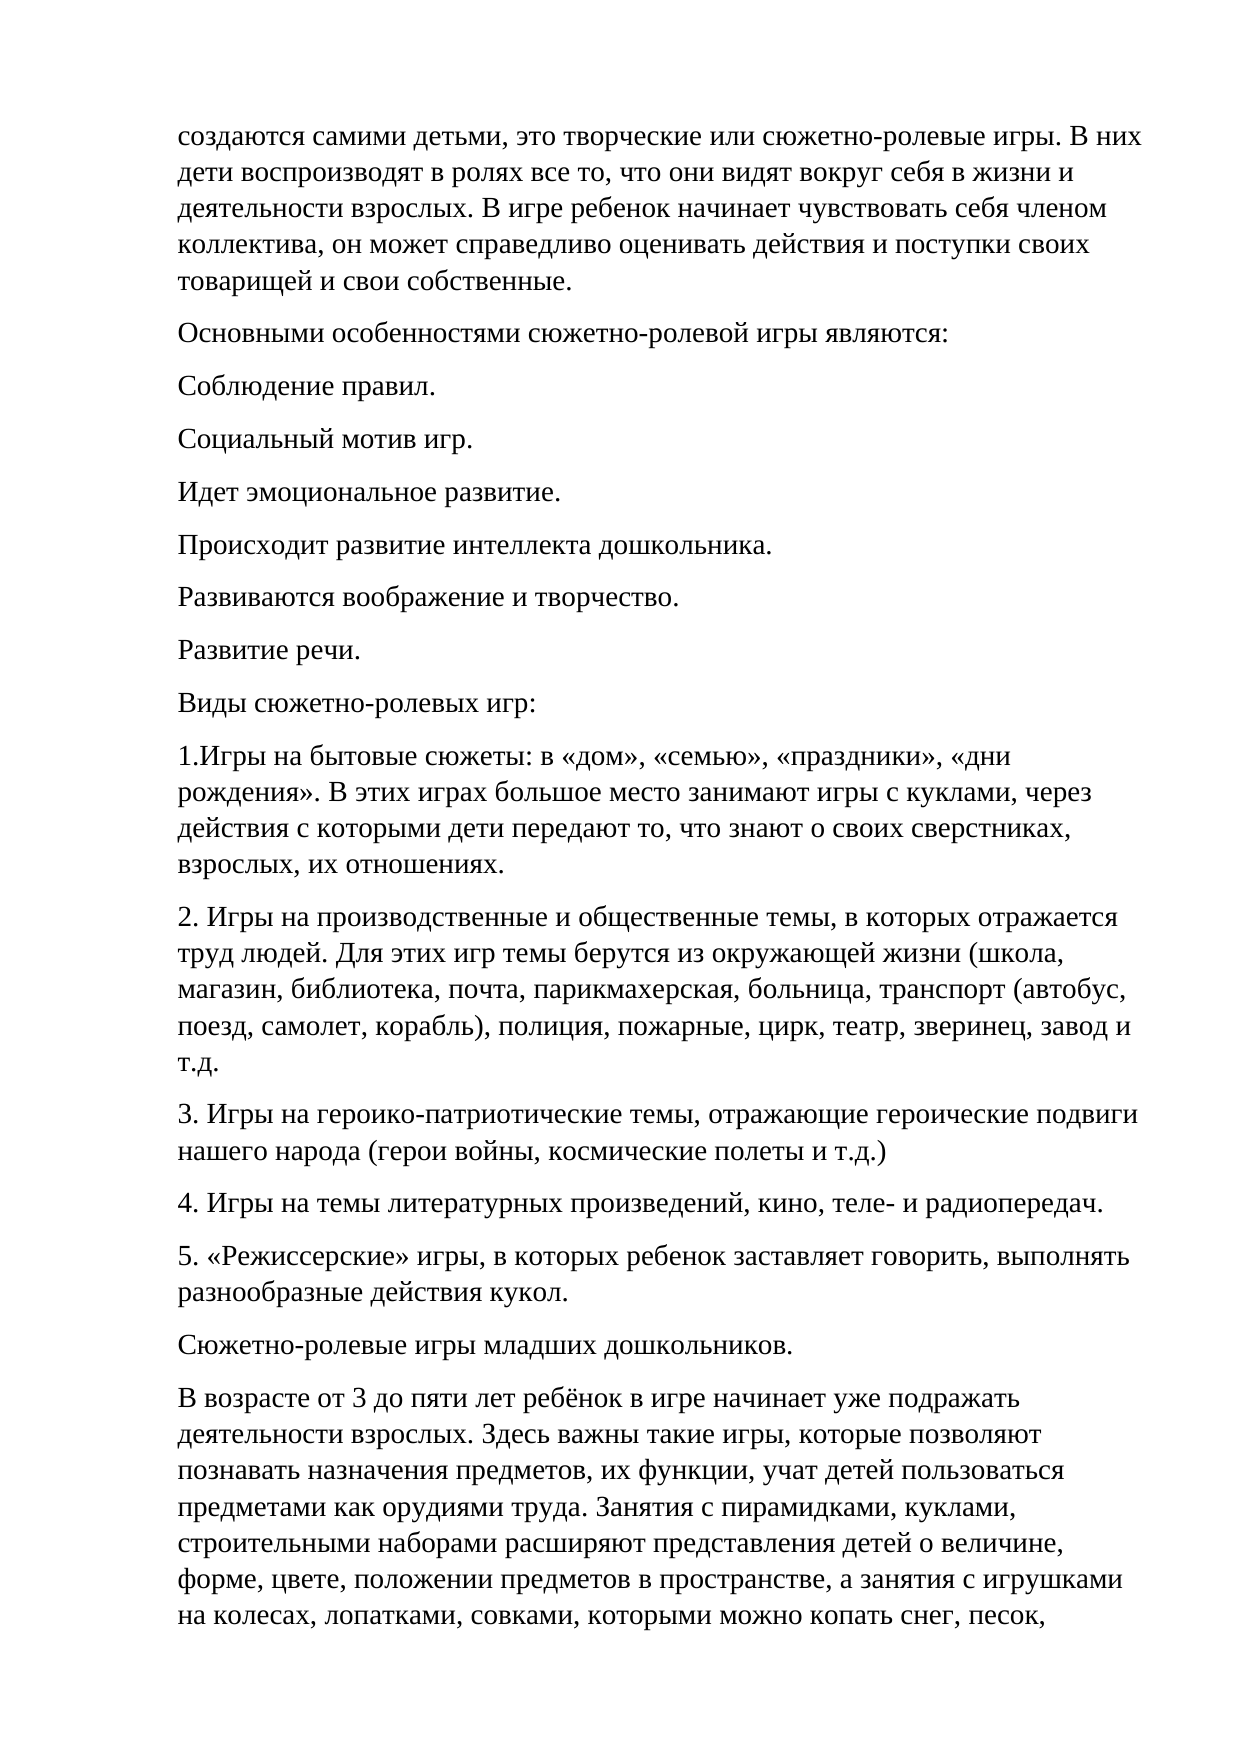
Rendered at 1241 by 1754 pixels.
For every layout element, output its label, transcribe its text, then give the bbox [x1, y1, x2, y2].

text 3. Игры на героико-патриотические темы, отражающие героические подвиги нашего народа (герои войны, космические полеты и т.д.) [177, 1097, 1152, 1166]
text 4. Игры на темы литературных произведений, кино, теле- и радиопередач. [177, 1186, 1152, 1219]
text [177, 118, 1152, 296]
text Соблюдение правил. [177, 368, 1152, 402]
text Развиваются воображение и творчество. [177, 579, 1152, 613]
text Развитие речи. [177, 632, 1152, 666]
text 1.Игры на бытовые сюжеты: в «дом», «семью», «праздники», «дни рождения». В этих играх большое место занимают игры с куклами, через действия с которыми дети передают то, что знают о своих сверстниках, взрослых, их отношениях. [177, 738, 1152, 880]
text Основными особенностями сюжетно-ролевой игры являются: [177, 316, 1152, 349]
text Идет эмоциональное развитие. [177, 474, 1152, 507]
text Виды сюжетно-ролевых игр: [177, 685, 1152, 719]
text 5. «Режиссерские» игры, в которых ребенок заставляет говорить, выполнять разнообразные действия кукол. [177, 1238, 1152, 1308]
text 2. Игры на производственные и общественные темы, в которых отражается труд людей. Для этих игр темы берутся из окружающей жизни (школа, магазин, библиотека, почта, парикмахерская, больница, транспорт (автобус, поезд, самолет, корабль), полиция, пожарные, цирк, театр, зверинец, завод и т.д. [177, 899, 1152, 1077]
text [177, 1380, 1152, 1631]
text Происходит развитие интеллекта дошкольника. [177, 527, 1152, 560]
text Сюжетно-ролевые игры младших дошкольников. [177, 1327, 1152, 1361]
text Социальный мотив игр. [177, 421, 1152, 455]
